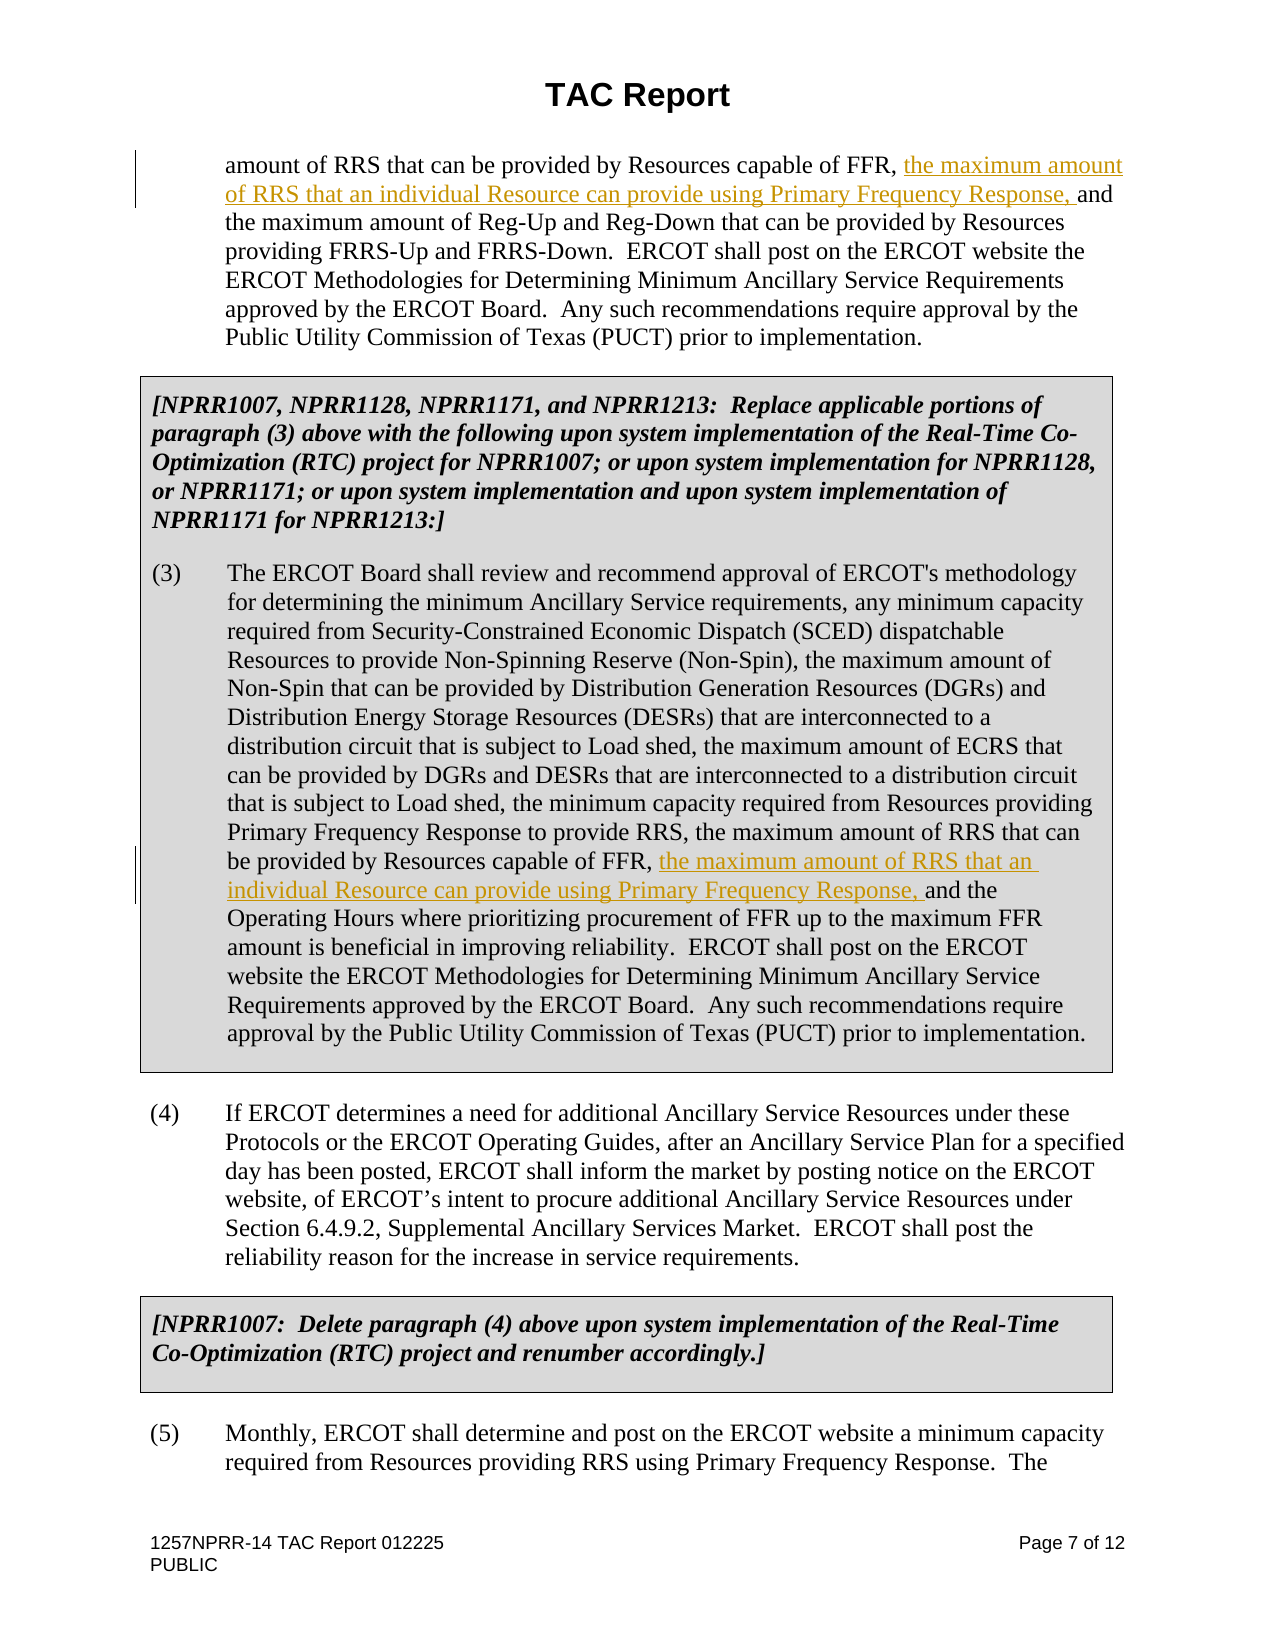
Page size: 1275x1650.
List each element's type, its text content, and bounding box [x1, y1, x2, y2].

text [150, 150, 1125, 351]
table_header [NPRR1007: Delete paragraph (4) above upon system implementation of the Real-Time Co-Optimization (RTC) project and renumber accordingly.] [141, 1297, 1112, 1392]
table_header [NPRR1007, NPRR1128, NPRR1171, and NPRR1213: Replace applicable portions of paragraph (3) above with the following upon system implementation of the Real-Time Co-Optimization (RTC) project for NPRR1007; or upon system implementation for NPRR1128, or NPRR1171; or upon system implementation and upon system implementation of NPRR1171 for NPRR1213:] (3) The ERCOT Board shall review and recommend approval of ERCOT's methodology for determining the minimum Ancillary Service requirements, any minimum capacity required from Security-Constrained Economic Dispatch (SCED) dispatchable Resources to provide Non-Spinning Reserve (Non-Spin), the maximum amount of Non-Spin that can be provided by Distribution Generation Resources (DGRs) and Distribution Energy Storage Resources (DESRs) that are interconnected to a distribution circuit that is subject to Load shed, the maximum amount of ECRS that can be provided by DGRs and DESRs that are interconnected to a distribution circuit that is subject to Load shed, the minimum capacity required from Resources providing Primary Frequency Response to provide RRS, the maximum amount of RRS that can be provided by Resources capable of FFR, and the Operating Hours where prioritizing procurement of FFR up to the maximum FFR amount is beneficial in improving reliability. ERCOT shall post on the ERCOT website the ERCOT Methodologies for Determining Minimum Ancillary Service Requirements approved by the ERCOT Board. Any such recommendations require approval by the Public Utility Commission of Texas (PUCT) prior to implementation. [141, 377, 1112, 1072]
text (4) If ERCOT determines a need for additional Ancillary Service Resources under these Protocols or the ERCOT Operating Guides, after an Ancillary Service Plan for a specified day has been posted, ERCOT shall inform the market by posting notice on the ERCOT website, of ERCOT’s intent to procure additional Ancillary Service Resources under Section 6.4.9.2, Supplemental Ancillary Services Market. ERCOT shall post the reliability reason for the increase in service requirements. [150, 1098, 1125, 1271]
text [150, 1418, 1125, 1475]
